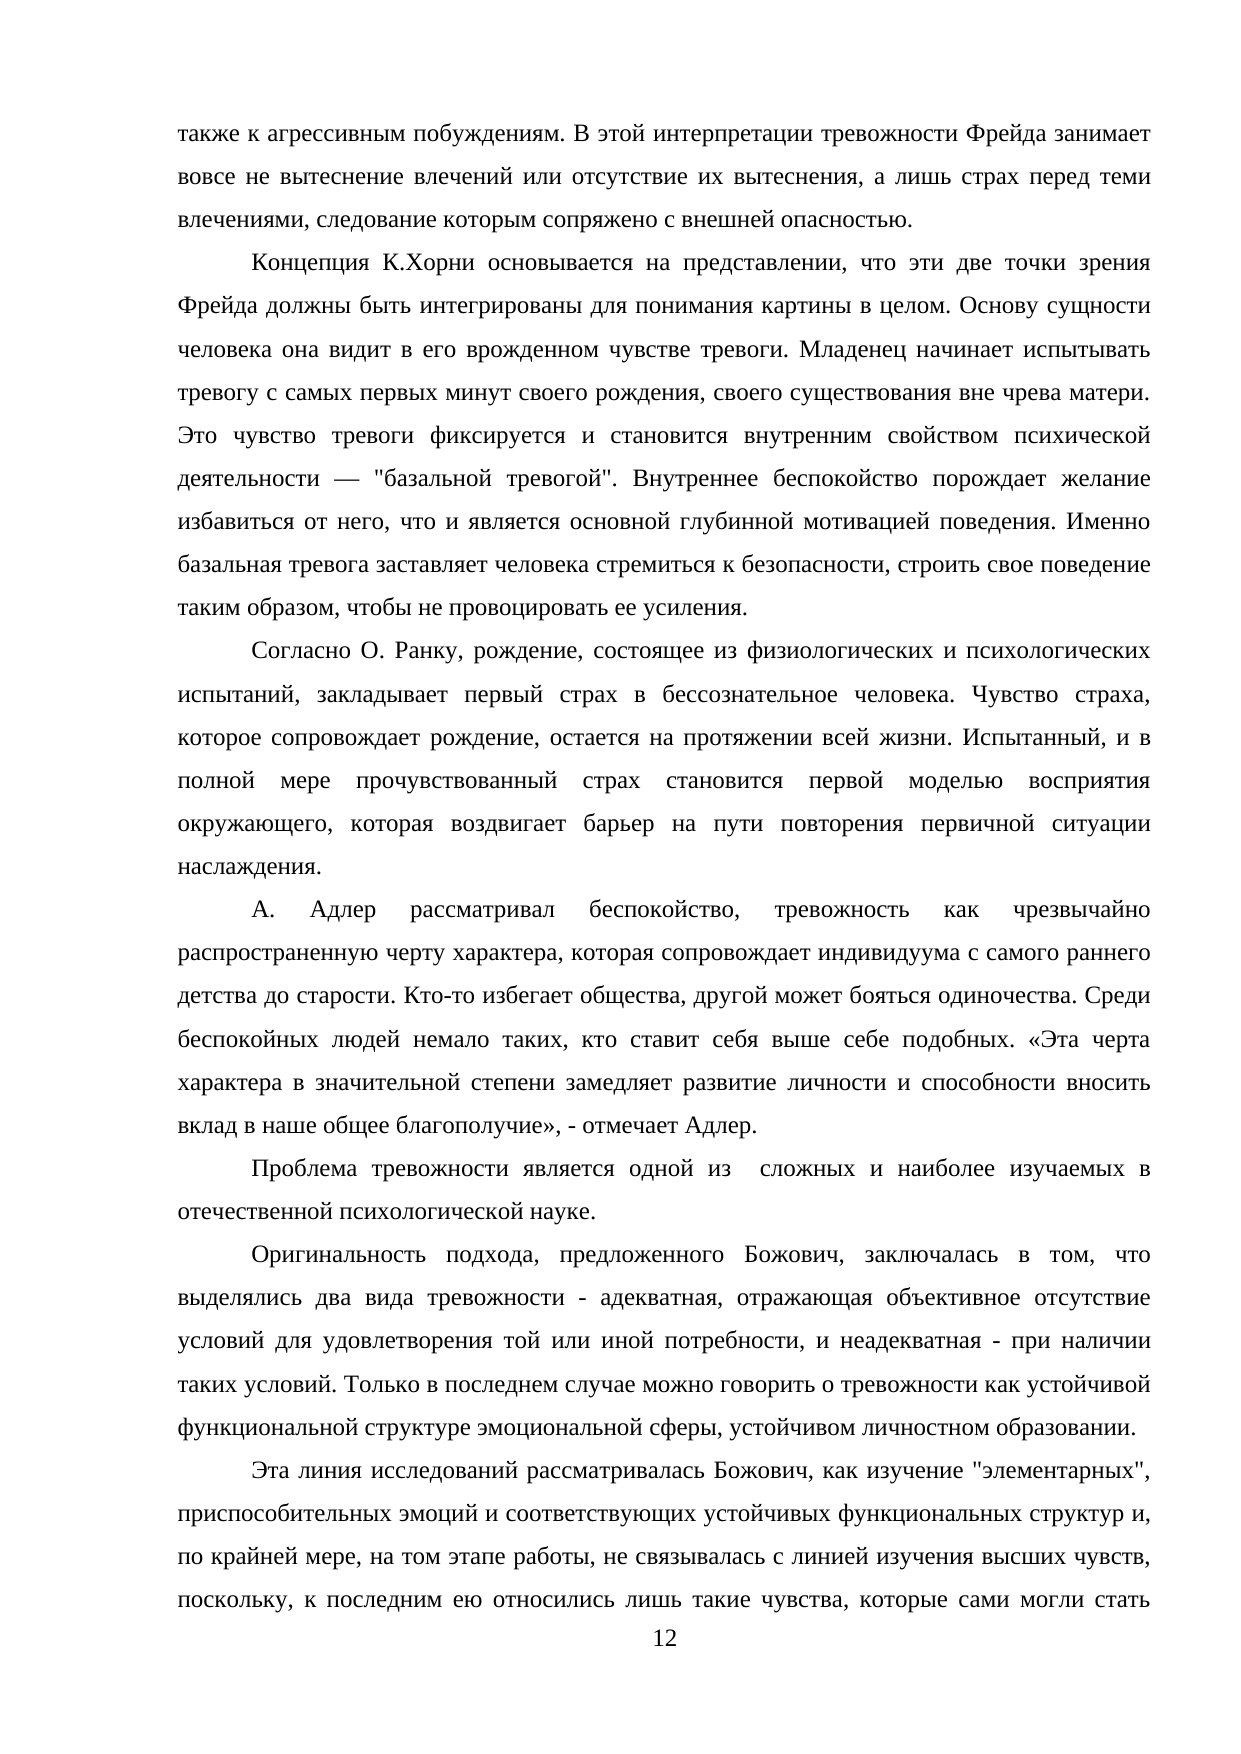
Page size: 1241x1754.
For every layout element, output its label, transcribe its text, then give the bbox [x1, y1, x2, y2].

text Оригинальность подхода, предложенного Божович, заключалась в том, что выделялись два вида тревожности - адекватная, отражающая объективное отсутствие условий для удовлетворения той или иной потребности, и неадекватная - при наличии таких условий. Только в последнем случае можно говорить о тревожности как устойчивой функциональной структуре эмоциональной сферы, устойчивом личностном образовании. [177, 1239, 1152, 1441]
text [177, 118, 1152, 233]
text Согласно О. Ранку, рождение, состоящее из физиологических и психологических испытаний, закладывает первый страх в бессознательное человека. Чувство страха, которое сопровождает рождение, остается на протяжении всей жизни. Испытанный, и в полной мере прочувствованный страх становится первой моделью восприятия окружающего, которая воздвигает барьер на пути повторения первичной ситуации наслаждения. [177, 636, 1152, 880]
text А. Адлер рассматривал беспокойство, тревожность как чрезвычайно распространенную черту характера, которая сопровождает индивидуума с самого раннего детства до старости. Кто-то избегает общества, другой может бояться одиночества. Среди беспокойных людей немало таких, кто ставит себя выше себе подобных. «Эта черта характера в значительной степени замедляет развитие личности и способности вносить вклад в наше общее благополучие», - отмечает Адлер. [177, 894, 1152, 1139]
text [177, 1455, 1152, 1613]
text Проблема тревожности является одной из сложных и наиболее изучаемых в отечественной психологической науке. [177, 1153, 1152, 1225]
text Концепция К.Хорни основывается на представлении, что эти две точки зрения Фрейда должны быть интегрированы для понимания картины в целом. Основу сущности человека она видит в его врожденном чувстве тревоги. Младенец начинает испытывать тревогу с самых первых минут своего рождения, своего существования вне чрева матери. Это чувство тревоги фиксируется и становится внутренним свойством психической деятельности — "базальной тревогой". Внутреннее беспокойство порождает желание избавиться от него, что и является основной глубинной мотивацией поведения. Именно базальная тревога заставляет человека стремиться к безопасности, строить свое поведение таким образом, чтобы не провоцировать ее усиления. [177, 247, 1152, 621]
